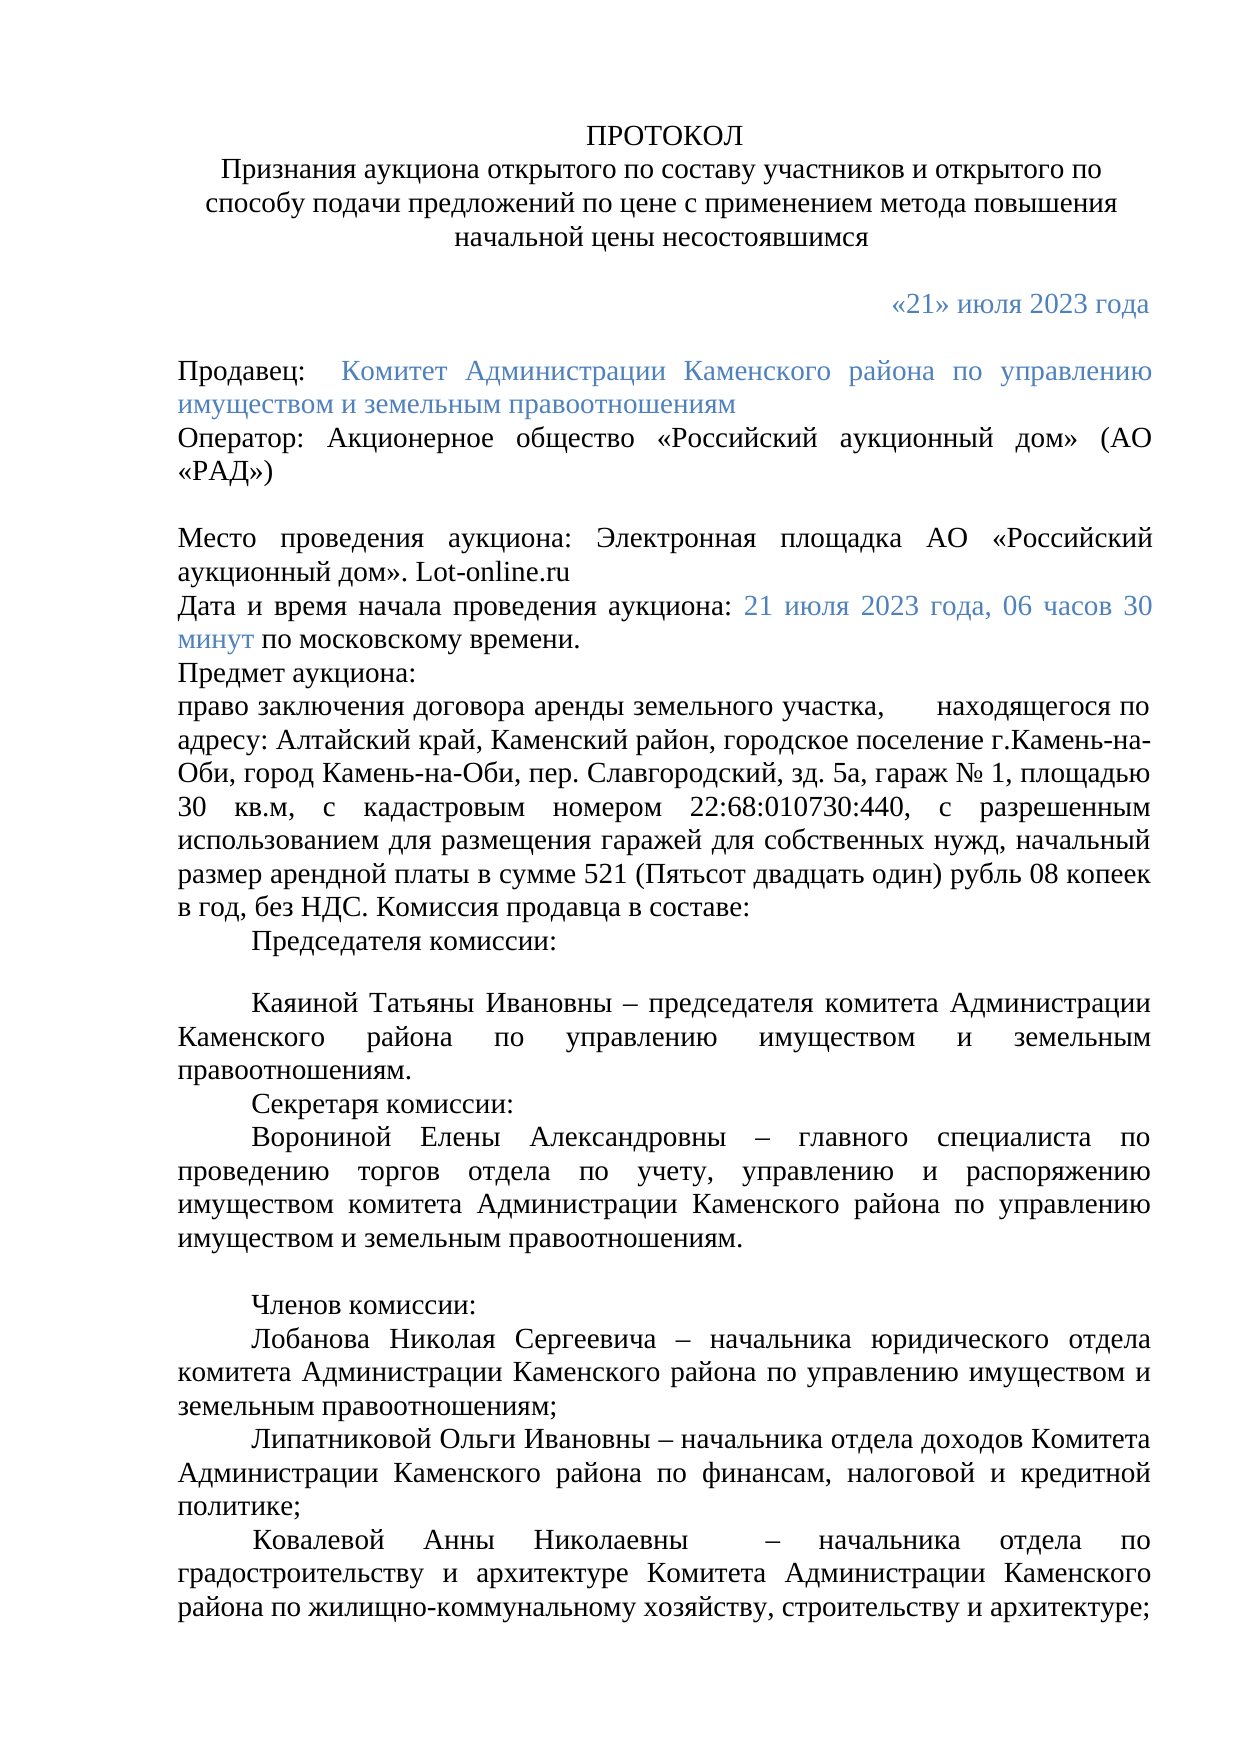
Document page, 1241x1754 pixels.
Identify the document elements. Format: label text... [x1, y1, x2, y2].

text Признания аукциона открытого по составу участников и открытого по способу подачи предложений по цене с применением метода повышения начальной цены несостоявшимся [177, 152, 1146, 252]
text Лобанова Николая Сергеевича – начальника юридического отдела комитета Администрации Каменского района по управлению имуществом и земельным правоотношениям; [177, 1321, 1152, 1421]
text Оператор: Акционерное общество «Российский аукционный дом» (АО «РАД») [177, 420, 1153, 487]
text Место проведения аукциона: Электронная площадка АО «Российский аукционный дом». Lot-online.ru [177, 521, 1153, 588]
text Дата и время начала проведения аукциона: 21 июля 2023 года, 06 часов 30 минут по московскому времени. [177, 588, 1153, 655]
text право заключения договора аренды земельного участка, находящегося по адресу: Алтайский край, Каменский район, городское поселение г.Камень-на-Оби, город Камень-на-Оби, пер. Славгородский, зд. 5а, гараж № 1, площадью 30 кв.м, с кадастровым номером 22:68:010730:440, с разрешенным использованием для размещения гаражей для собственных нужд, начальный размер арендной платы в сумме 521 (Пятьсот двадцать один) рубль 08 копеек в год, без НДС. Комиссия продавца в составе: [177, 688, 1152, 923]
text Продавец: Комитет Администрации Каменского района по управлению имуществом и земельным правоотношениям [177, 353, 1153, 420]
text Ворониной Елены Александровны – главного специалиста по проведению торгов отдела по учету, управлению и распоряжению имуществом комитета Администрации Каменского района по управлению имуществом и земельным правоотношениям. [177, 1119, 1152, 1254]
text Предмет аукциона: [177, 655, 1152, 688]
text Секретаря комиссии: [177, 1086, 1152, 1119]
text Председателя комиссии: [177, 923, 1152, 957]
text ПРОТОКОЛ [177, 118, 1152, 152]
text Ковалевой Анны Николаевны – начальника отдела по градостроительству и архитектуре Комитета Администрации Каменского района по жилищно-коммунальному хозяйству, строительству и архитектуре; [177, 1522, 1152, 1623]
text Липатниковой Ольги Ивановны – начальника отдела доходов Комитета Администрации Каменского района по финансам, налоговой и кредитной политике; [177, 1421, 1152, 1522]
text «21» июля 2023 года [177, 286, 1152, 319]
text Членов комиссии: [177, 1287, 1152, 1321]
text Каяиной Татьяны Ивановны – председателя комитета Администрации Каменского района по управлению имуществом и земельным правоотношениям. [177, 985, 1152, 1086]
